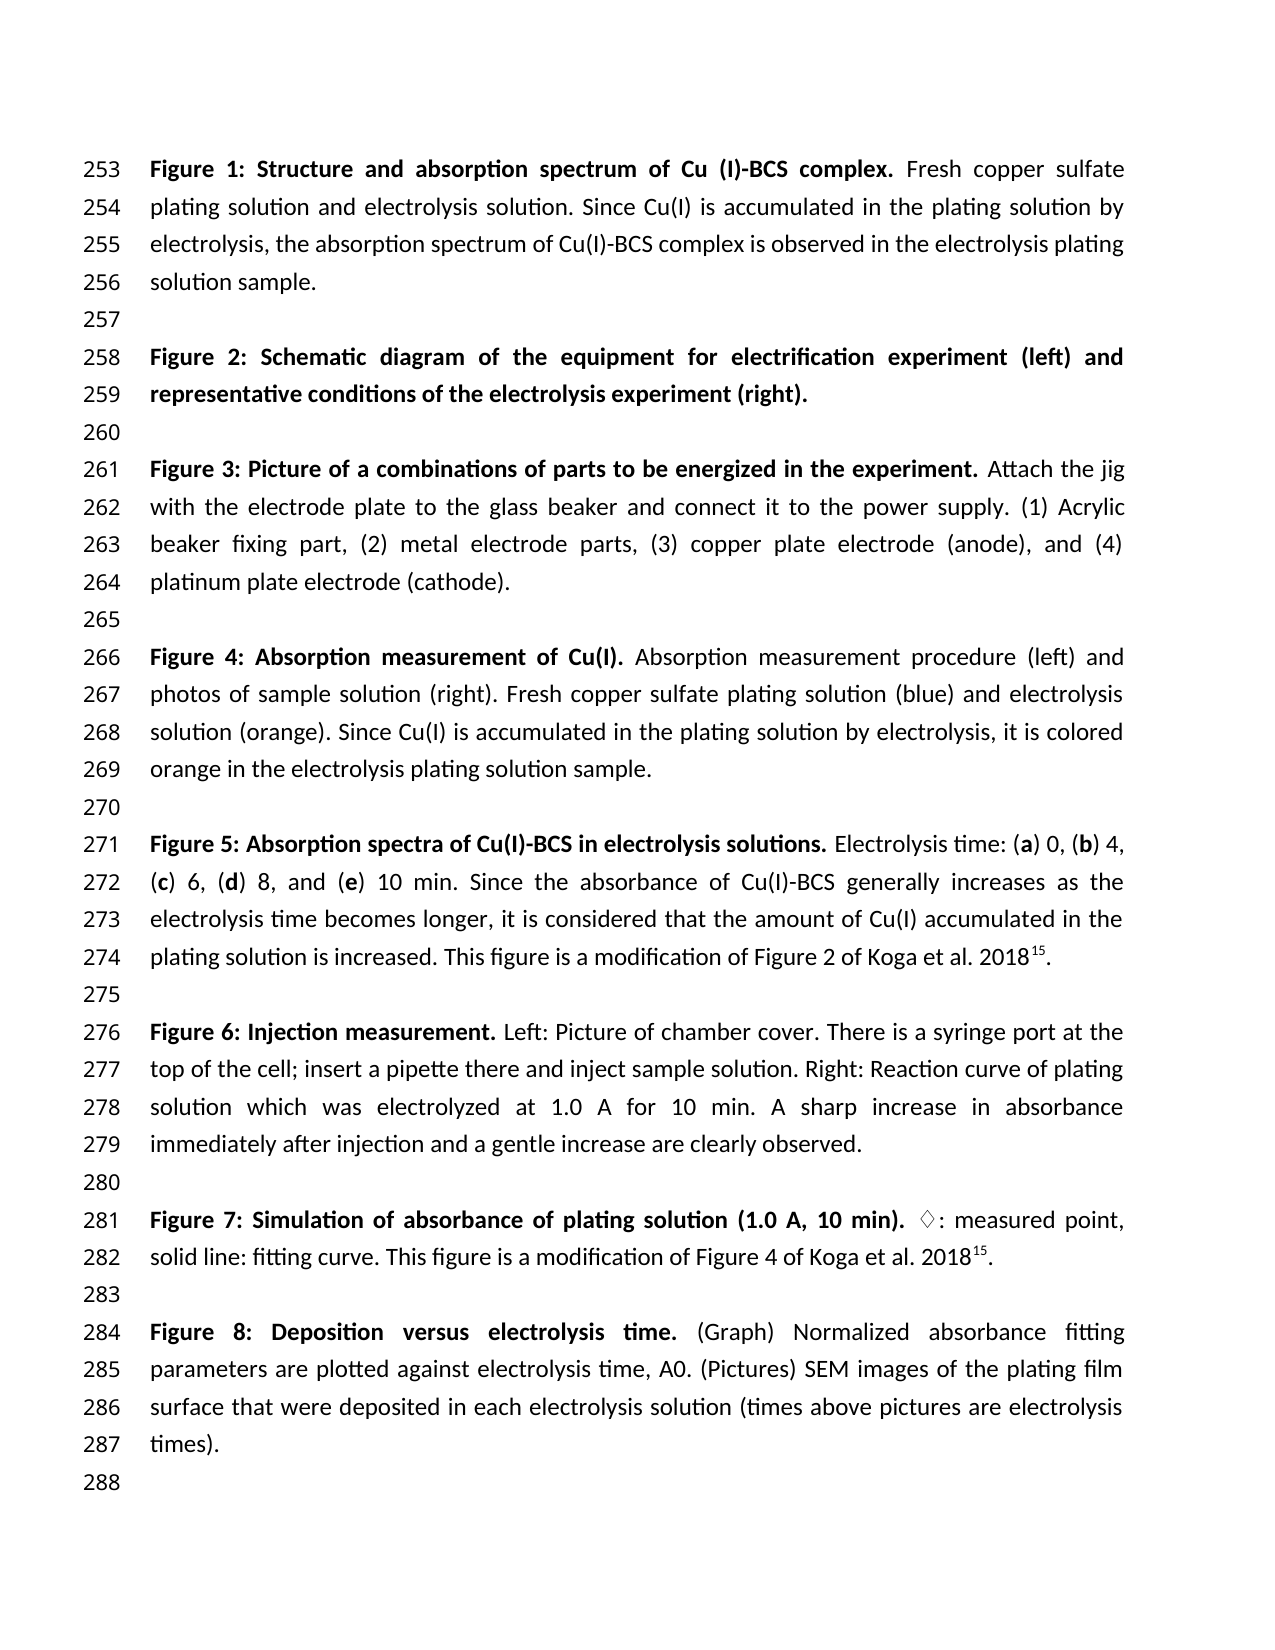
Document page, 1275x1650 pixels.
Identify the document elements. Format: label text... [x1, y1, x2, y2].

text Figure 2: Schematic diagram of the equipment for electrification experiment (left) and representative conditions of the electrolysis experiment (right). [150, 337, 1125, 412]
text Figure 5: Absorption spectra of Cu(I)-BCS in electrolysis solutions. Electrolysis time: (a) 0, (b) 4, (c) 6, (d) 8, and (e) 10 min. Since the absorbance of Cu(I)-BCS generally increases as the electrolysis time becomes longer, it is considered that the amount of Cu(I) accumulated in the plating solution is increased. This figure is a modification of Figure 2 of Koga et al. 201815. [150, 825, 1125, 975]
text Figure 6: Injection measurement. Left: Picture of chamber cover. There is a syringe port at the top of the cell; insert a pipette there and inject sample solution. Right: Reaction curve of plating solution which was electrolyzed at 1.0 A for 10 min. A sharp increase in absorbance immediately after injection and a gentle increase are clearly observed. [150, 1012, 1125, 1162]
text Figure 3: Picture of a combinations of parts to be energized in the experiment. Attach the jig with the electrode plate to the glass beaker and connect it to the power supply. (1) Acrylic beaker fixing part, (2) metal electrode parts, (3) copper plate electrode (anode), and (4) platinum plate electrode (cathode). [150, 450, 1125, 600]
text Figure 4: Absorption measurement of Cu(I). Absorption measurement procedure (left) and photos of sample solution (right). Fresh copper sulfate plating solution (blue) and electrolysis solution (orange). Since Cu(I) is accumulated in the plating solution by electrolysis, it is colored orange in the electrolysis plating solution sample. [150, 637, 1125, 787]
text Figure 1: Structure and absorption spectrum of Cu (I)-BCS complex. Fresh copper sulfate plating solution and electrolysis solution. Since Cu(I) is accumulated in the plating solution by electrolysis, the absorption spectrum of Cu(I)-BCS complex is observed in the electrolysis plating solution sample. [150, 150, 1125, 300]
text Figure 8: Deposition versus electrolysis time. (Graph) Normalized absorbance fitting parameters are plotted against electrolysis time, A0. (Pictures) SEM images of the plating film surface that were deposited in each electrolysis solution (times above pictures are electrolysis times). [150, 1312, 1125, 1462]
text Figure 7: Simulation of absorbance of plating solution (1.0 A, 10 min). ♢: measured point, solid line: fitting curve. This figure is a modification of Figure 4 of Koga et al. 201815. [150, 1200, 1125, 1275]
